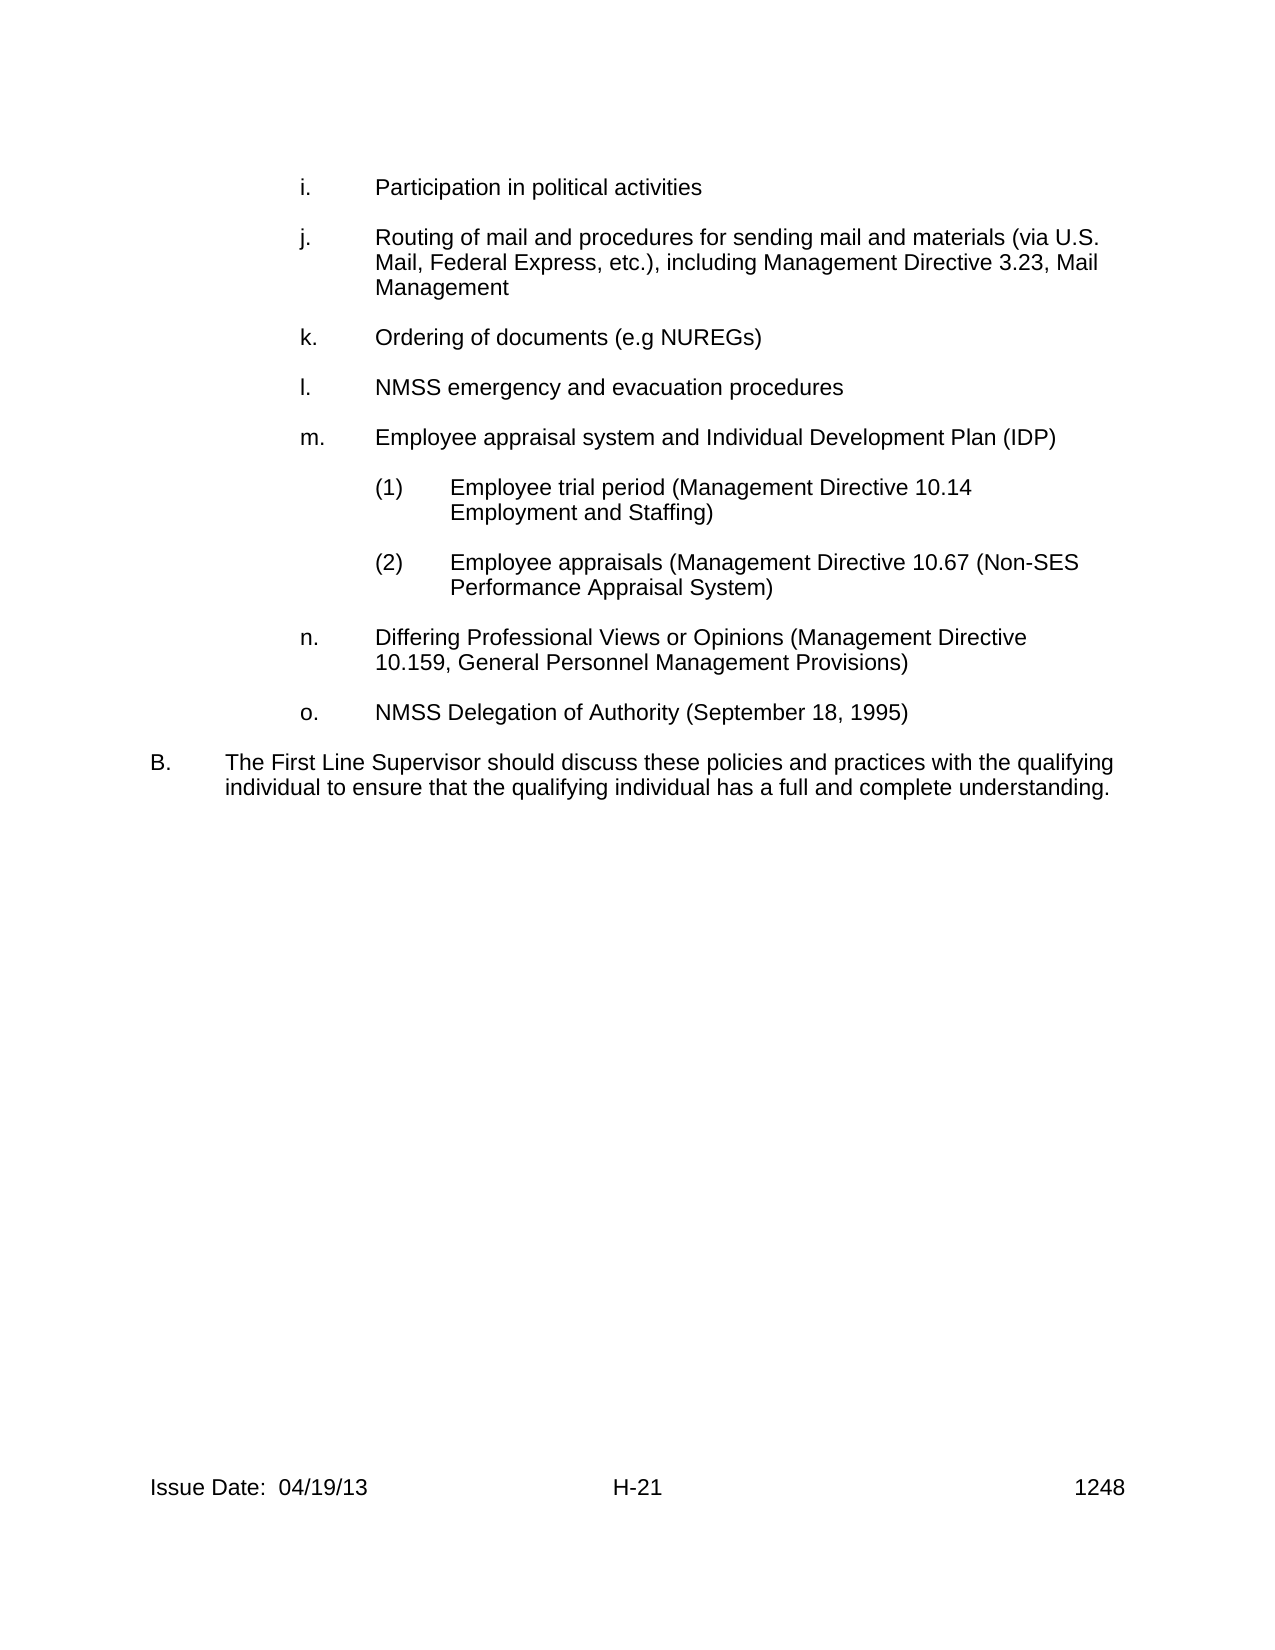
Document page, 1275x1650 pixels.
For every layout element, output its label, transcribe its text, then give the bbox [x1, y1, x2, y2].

text l. NMSS emergency and evacuation procedures [150, 375, 1125, 400]
text B. The First Line Supervisor should discuss these policies and practices with the qualifying individual to ensure that the qualifying individual has a full and complete understanding. [150, 750, 1125, 800]
text o. NMSS Delegation of Authority (September 18, 1995) [300, 700, 1125, 725]
text m. Employee appraisal system and Individual Development Plan (IDP) [150, 425, 1125, 450]
text n. Differing Professional Views or Opinions (Management Directive [150, 625, 1125, 650]
text j. Routing of mail and procedures for sending mail and materials (via U.S. Mail, Federal Express, etc.), including Management Directive 3.23, Mail Management [300, 225, 1125, 300]
text (1) Employee trial period (Management Directive 10.14 [150, 475, 1125, 500]
text k. Ordering of documents (e.g NUREGs) [150, 325, 1125, 350]
text 10.159, General Personnel Management Provisions) [375, 650, 1125, 675]
text i. Participation in political activities [150, 175, 1125, 200]
text Employment and Staffing) [450, 500, 1125, 525]
text (2) Employee appraisals (Management Directive 10.67 (Non-SES Performance Appraisal System) [375, 550, 1125, 600]
